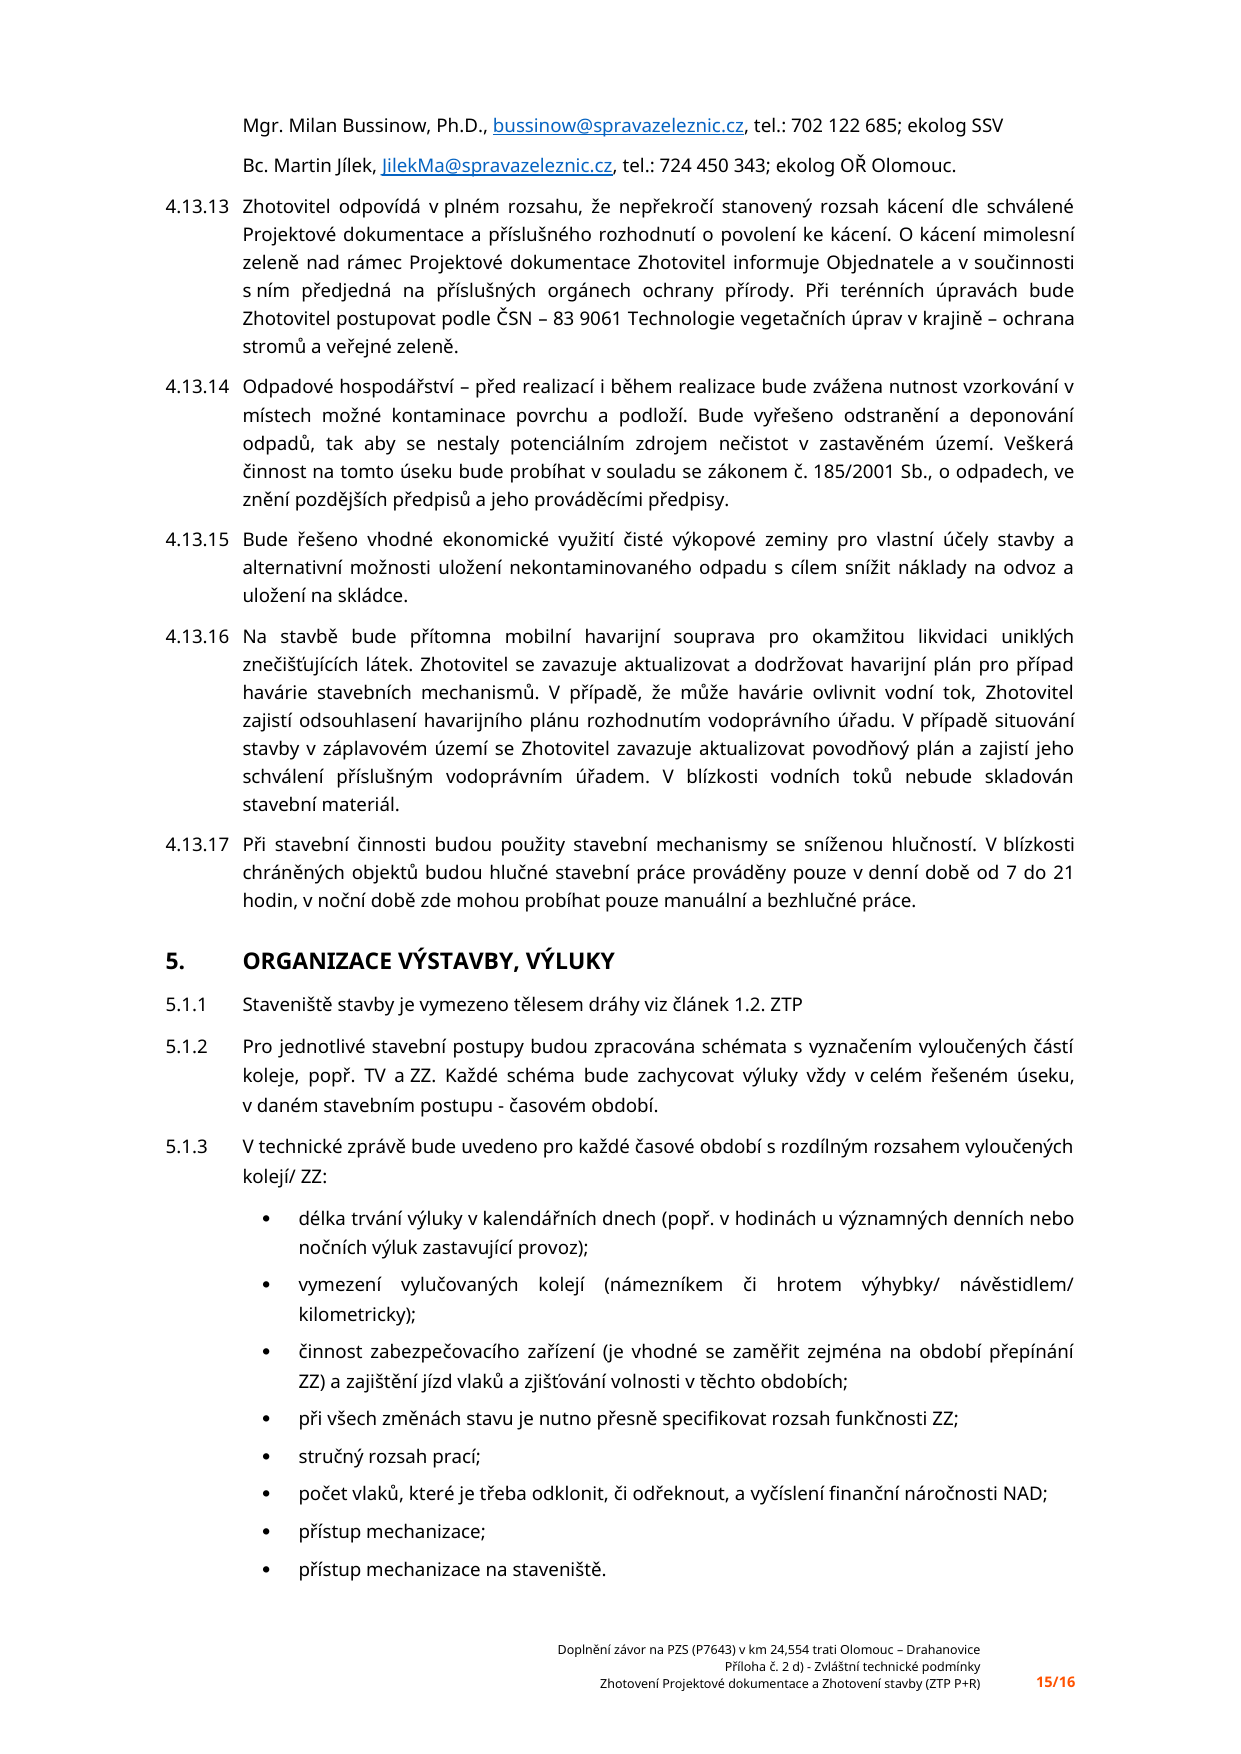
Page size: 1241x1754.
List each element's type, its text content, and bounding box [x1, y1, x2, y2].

list Zhotovitel odpovídá v plném rozsahu, že nepřekročí stanovený rozsah kácení dle schválené Projektové dokumentace a příslušného rozhodnutí o povolení ke kácení. O kácení mimolesní zeleně nad rámec Projektové dokumentace Zhotovitel informuje Objednatele a v součinnosti s ním předjedná na příslušných orgánech ochrany přírody. Při terénních úpravách bude Zhotovitel postupovat podle ČSN – 83 9061 Technologie vegetačních úprav v krajině – ochrana stromů a veřejné zeleně. [165, 193, 1075, 359]
text Na stavbě bude přítomna mobilní havarijní souprava pro okamžitou likvidaci uniklých znečišťujících látek. Zhotovitel se zavazuje aktualizovat a dodržovat havarijní plán pro případ havárie stavebních mechanismů. V případě, že může havárie ovlivnit vodní tok, Zhotovitel zajistí odsouhlasení havarijního plánu rozhodnutím vodoprávního úřadu. V případě situování stavby v záplavovém území se Zhotovitel zavazuje aktualizovat povodňový plán a zajistí jeho schválení příslušným vodoprávním úřadem. V blízkosti vodních toků nebude skladován stavební materiál. [165, 623, 1075, 817]
list vymezení vylučovaných kolejí (námezníkem či hrotem výhybky/ návěstidlem/ kilometricky); [263, 1272, 1075, 1327]
list při všech změnách stavu je nutno přesně specifikovat rozsah funkčnosti ZZ; [263, 1406, 1075, 1431]
text ORGANIZACE VÝSTAVBY, VÝLUKY [165, 945, 1075, 976]
list činnost zabezpečovacího zařízení (je vhodné se zaměřit zejména na období přepínání ZZ) a zajištění jízd vlaků a zjišťování volnosti v těchto obdobích; [263, 1339, 1075, 1393]
text Při stavební činnosti budou použity stavební mechanismy se sníženou hlučností. V blízkosti chráněných objektů budou hlučné stavební práce prováděny pouze v denní době od 7 do 21 hodin, v noční době zde mohou probíhat pouze manuální a bezhlučné práce. [165, 832, 1075, 913]
list délka trvání výluky v kalendářních dnech (popř. v hodinách u významných denních nebo nočních výluk zastavující provoz); [263, 1205, 1075, 1260]
list Bc. Martin Jílek, JilekMa@spravazeleznic.cz, tel.: 724 450 343; ekolog OŘ Olomouc. [242, 153, 1075, 178]
list Odpadové hospodářství – před realizací i během realizace bude zvážena nutnost vzorkování v místech možné kontaminace povrchu a podloží. Bude vyřešeno odstranění a deponování odpadů, tak aby se nestaly potenciálním zdrojem nečistot v zastavěném území. Veškerá činnost na tomto úseku bude probíhat v souladu se zákonem č. 185/2001 Sb., o odpadech, ve znění pozdějších předpisů a jeho prováděcími předpisy. [165, 374, 1075, 511]
list Bude řešeno vhodné ekonomické využití čisté výkopové zeminy pro vlastní účely stavby a alternativní možnosti uložení nekontaminovaného odpadu s cílem snížit náklady na odvoz a uložení na skládce. [165, 526, 1075, 608]
text V technické zprávě bude uvedeno pro každé časové období s rozdílným rozsahem vyloučených kolejí/ ZZ: [165, 1134, 1075, 1189]
list počet vlaků, které je třeba odklonit, či odřeknout, a vyčíslení finanční náročnosti NAD; [263, 1481, 1075, 1506]
text Pro jednotlivé stavební postupy budou zpracována schémata s vyznačením vyloučených částí koleje, popř. TV a ZZ. Každé schéma bude zachycovat výluky vždy v celém řešeném úseku, v daném stavebním postupu - časovém období. [165, 1033, 1075, 1118]
text Staveniště stavby je vymezeno tělesem dráhy viz článek 1.2. ZTP [165, 992, 1075, 1017]
list přístup mechanizace na staveniště. [263, 1556, 1075, 1581]
list stručný rozsah prací; [263, 1443, 1075, 1469]
list Mgr. Milan Bussinow, Ph.D., bussinow@spravazeleznic.cz, tel.: 702 122 685; ekolog SSV [242, 112, 1075, 138]
list přístup mechanizace; [263, 1518, 1075, 1544]
